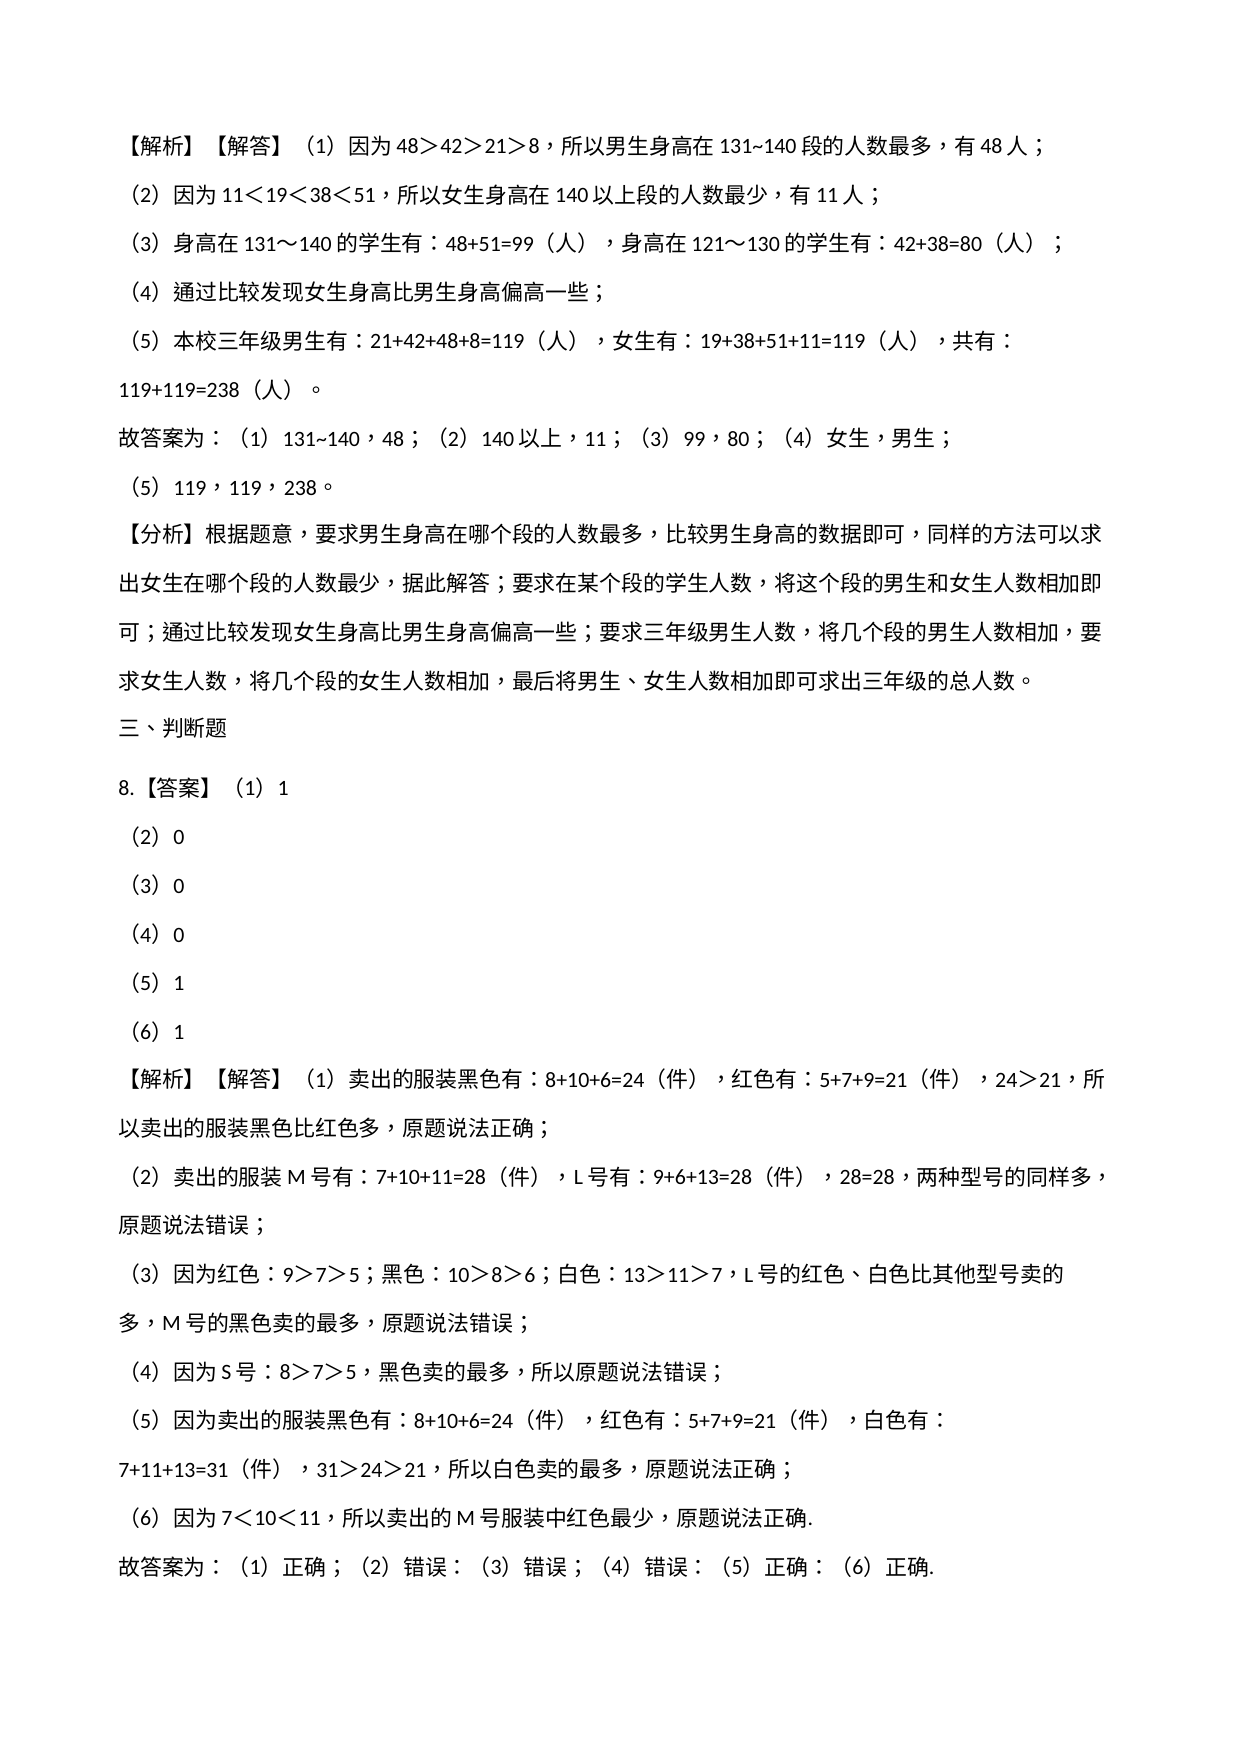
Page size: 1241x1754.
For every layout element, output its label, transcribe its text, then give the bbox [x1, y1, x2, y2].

text 三、判断题 [118, 712, 1122, 744]
text 【解析】【解答】（1）卖出的服装黑色有：8+10+6=24（件），红色有：5+7+9=21（件），24＞21，所以卖出的服装黑色比红色多，原题说法正确； （2）卖出的服装M号有：7+10+11=28（件），L号有：9+6+13=28（件），28=28，两种型号的同样多，原题说法错误； （3）因为红色：9＞7＞5；黑色：10＞8＞6；白色：13＞11＞7，L号的红色、白色比其他型号卖的多，M号的黑色卖的最多，原题说法错误； （4）因为S号：8＞7＞5，黑色卖的最多，所以原题说法错误； （5）因为卖出的服装黑色有：8+10+6=24（件），红色有：5+7+9=21（件），白色有：7+11+13=31（件），31＞24＞21，所以白色卖的最多，原题说法正确； （6）因为7＜10＜11，所以卖出的M号服装中红色最少，原题说法正确. 故答案为：（1）正确；（2）错误：（3）错误；（4）错误：（5）正确：（6）正确. [118, 1063, 1122, 1583]
text 8.【答案】（1）1 （2）0 （3）0 （4）0 （5）1 （6）1 [118, 772, 1122, 1048]
text 【分析】根据题意，要求男生身高在哪个段的人数最多，比较男生身高的数据即可，同样的方法可以求出女生在哪个段的人数最少，据此解答；要求在某个段的学生人数，将这个段的男生和女生人数相加即可；通过比较发现女生身高比男生身高偏高一些；要求三年级男生人数，将几个段的男生人数相加，要求女生人数，将几个段的女生人数相加，最后将男生、女生人数相加即可求出三年级的总人数。 [118, 518, 1122, 697]
text 【解析】【解答】（1）因为48＞42＞21＞8，所以男生身高在131~140段的人数最多，有48人； （2）因为11＜19＜38＜51，所以女生身高在140以上段的人数最少，有11人； （3）身高在131～140的学生有：48+51=99（人），身高在121～130的学生有：42+38=80（人）； （4）通过比较发现女生身高比男生身高偏高一些； （5）本校三年级男生有：21+42+48+8=119（人），女生有：19+38+51+11=119（人），共有：119+119=238（人）。 故答案为：（1）131~140，48；（2）140以上，11；（3）99，80；（4）女生，男生；（5）119，119，238。 [118, 129, 1122, 503]
